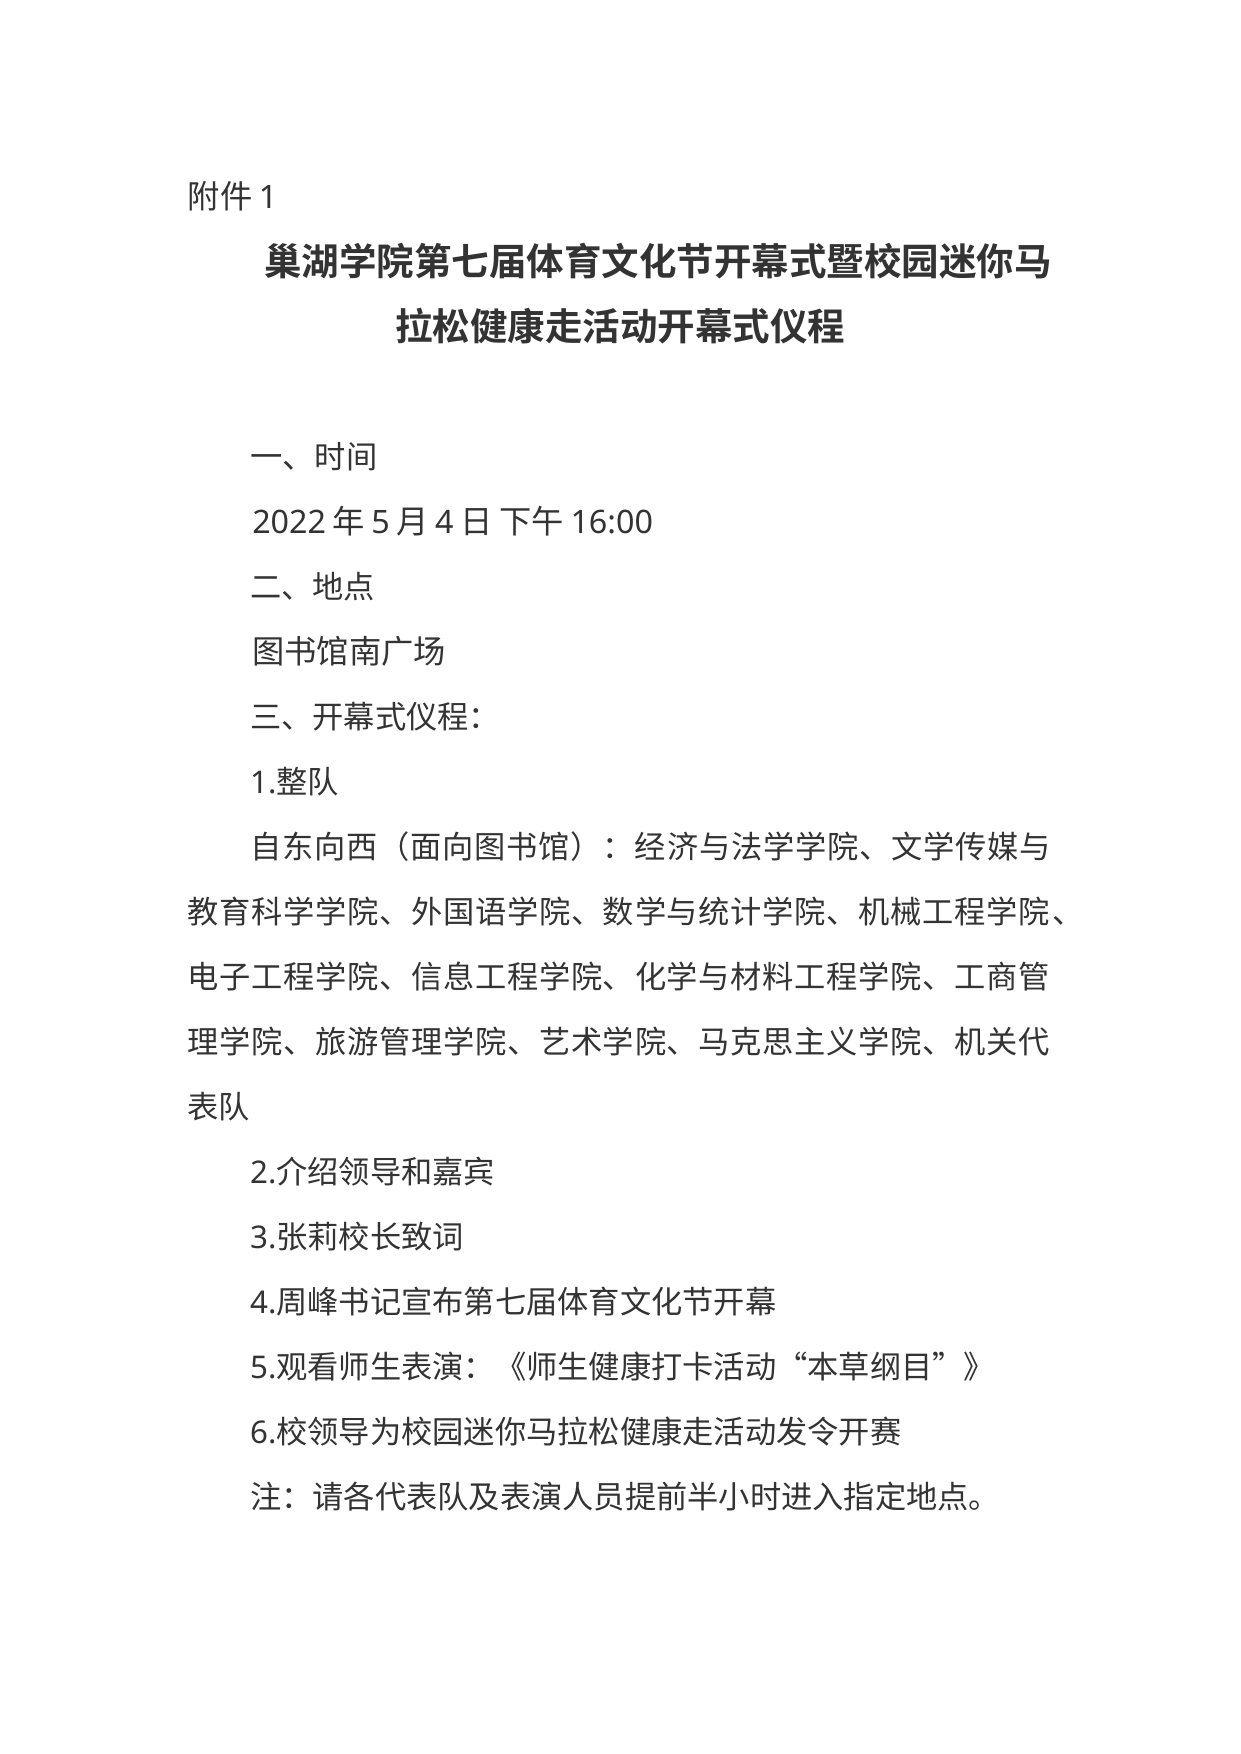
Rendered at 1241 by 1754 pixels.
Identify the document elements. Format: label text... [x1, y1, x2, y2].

text 5.观看师生表演：《师生健康打卡活动“本草纲目”》 [187, 1332, 1053, 1397]
text 3.张莉校长致词 [187, 1202, 1053, 1267]
list 时间 [187, 422, 1053, 487]
text 2.介绍领导和嘉宾 [187, 1137, 1053, 1202]
text 巢湖学院第七届体育文化节开幕式暨校园迷你马拉松健康走活动开幕式仪程 [187, 227, 1053, 357]
text 注：请各代表队及表演人员提前半小时进入指定地点。 [187, 1462, 1053, 1527]
text 自东向西（面向图书馆）：经济与法学学院、文学传媒与教育科学学院、外国语学院、数学与统计学院、机械工程学院、电子工程学院、信息工程学院、化学与材料工程学院、工商管理学院、旅游管理学院、艺术学院、马克思主义学院、机关代表队 [187, 812, 1053, 1137]
list 地点 [187, 552, 1053, 617]
text 三、开幕式仪程： [187, 682, 1053, 747]
list 图书馆南广场 [187, 617, 1053, 682]
text 1.整队 [187, 747, 1053, 812]
list 2022年5月4日 下午16:00 [187, 487, 1053, 552]
text 附件1 [187, 162, 1053, 227]
text 4.周峰书记宣布第七届体育文化节开幕 [187, 1267, 1053, 1332]
text 6.校领导为校园迷你马拉松健康走活动发令开赛 [187, 1397, 1053, 1462]
